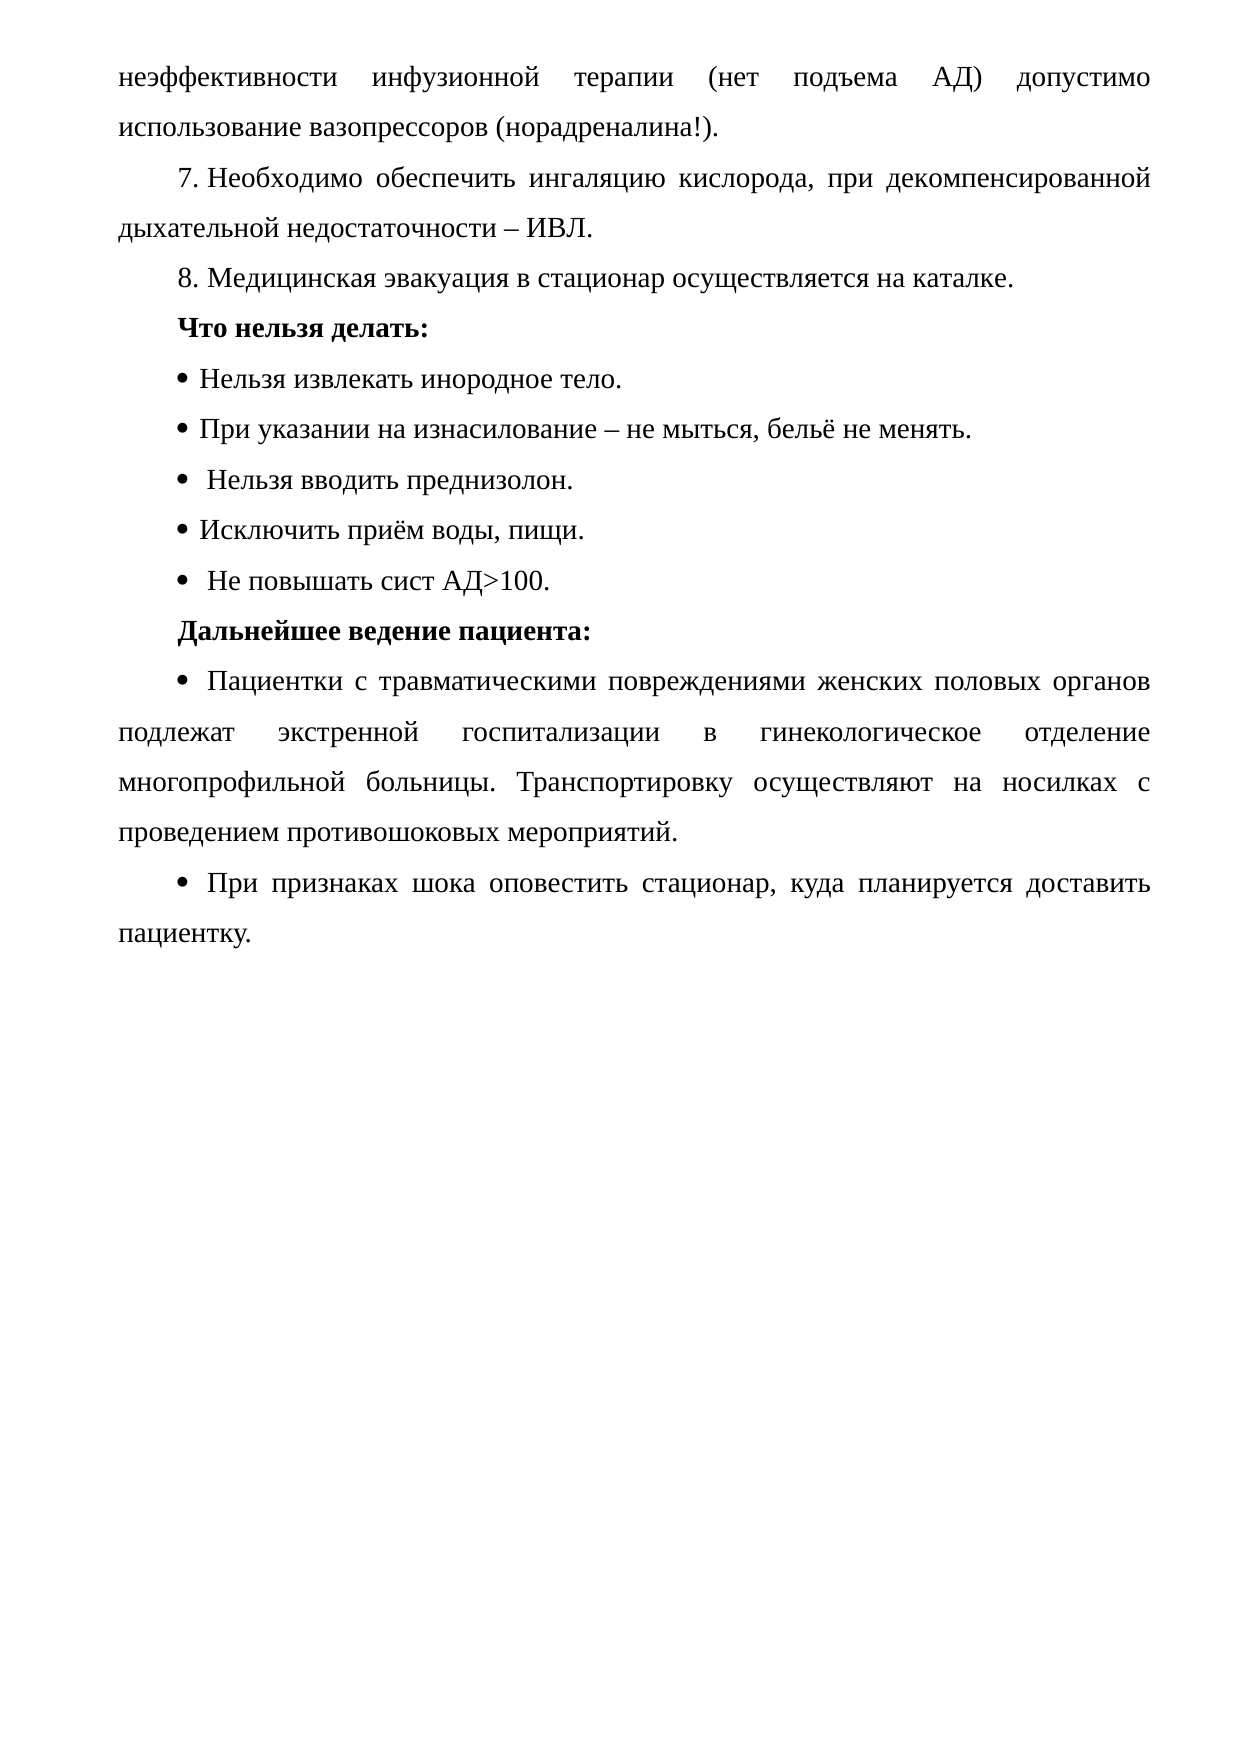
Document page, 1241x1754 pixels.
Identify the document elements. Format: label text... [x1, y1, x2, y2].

list Медицинская эвакуация в стационар осуществляется на каталке. [118, 260, 1152, 294]
list Исключить приём воды, пищи. [118, 512, 1152, 546]
list При указании на изнасилование – не мыться, бельё не менять. [118, 411, 1152, 445]
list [118, 59, 1152, 143]
list Не повышать сист АД>100. [118, 563, 1152, 596]
list Пациентки с травматическими повреждениями женских половых органов подлежат экстренной госпитализации в гинекологическое отделение многопрофильной больницы. Транспортировку осуществляют на носилках с проведением противошоковых мероприятий. [118, 663, 1152, 848]
list При признаках шока оповестить стационар, куда планируется доставить пациентку. [118, 865, 1152, 949]
text Дальнейшее ведение пациента: [118, 613, 1152, 647]
list Нельзя извлекать инородное тело. [118, 361, 1152, 394]
text Что нельзя делать: [118, 311, 1152, 344]
list Нельзя вводить преднизолон. [118, 462, 1152, 495]
list Необходимо обеспечить ингаляцию кислорода, при декомпенсированной дыхательной недостаточности – ИВЛ. [118, 160, 1152, 243]
